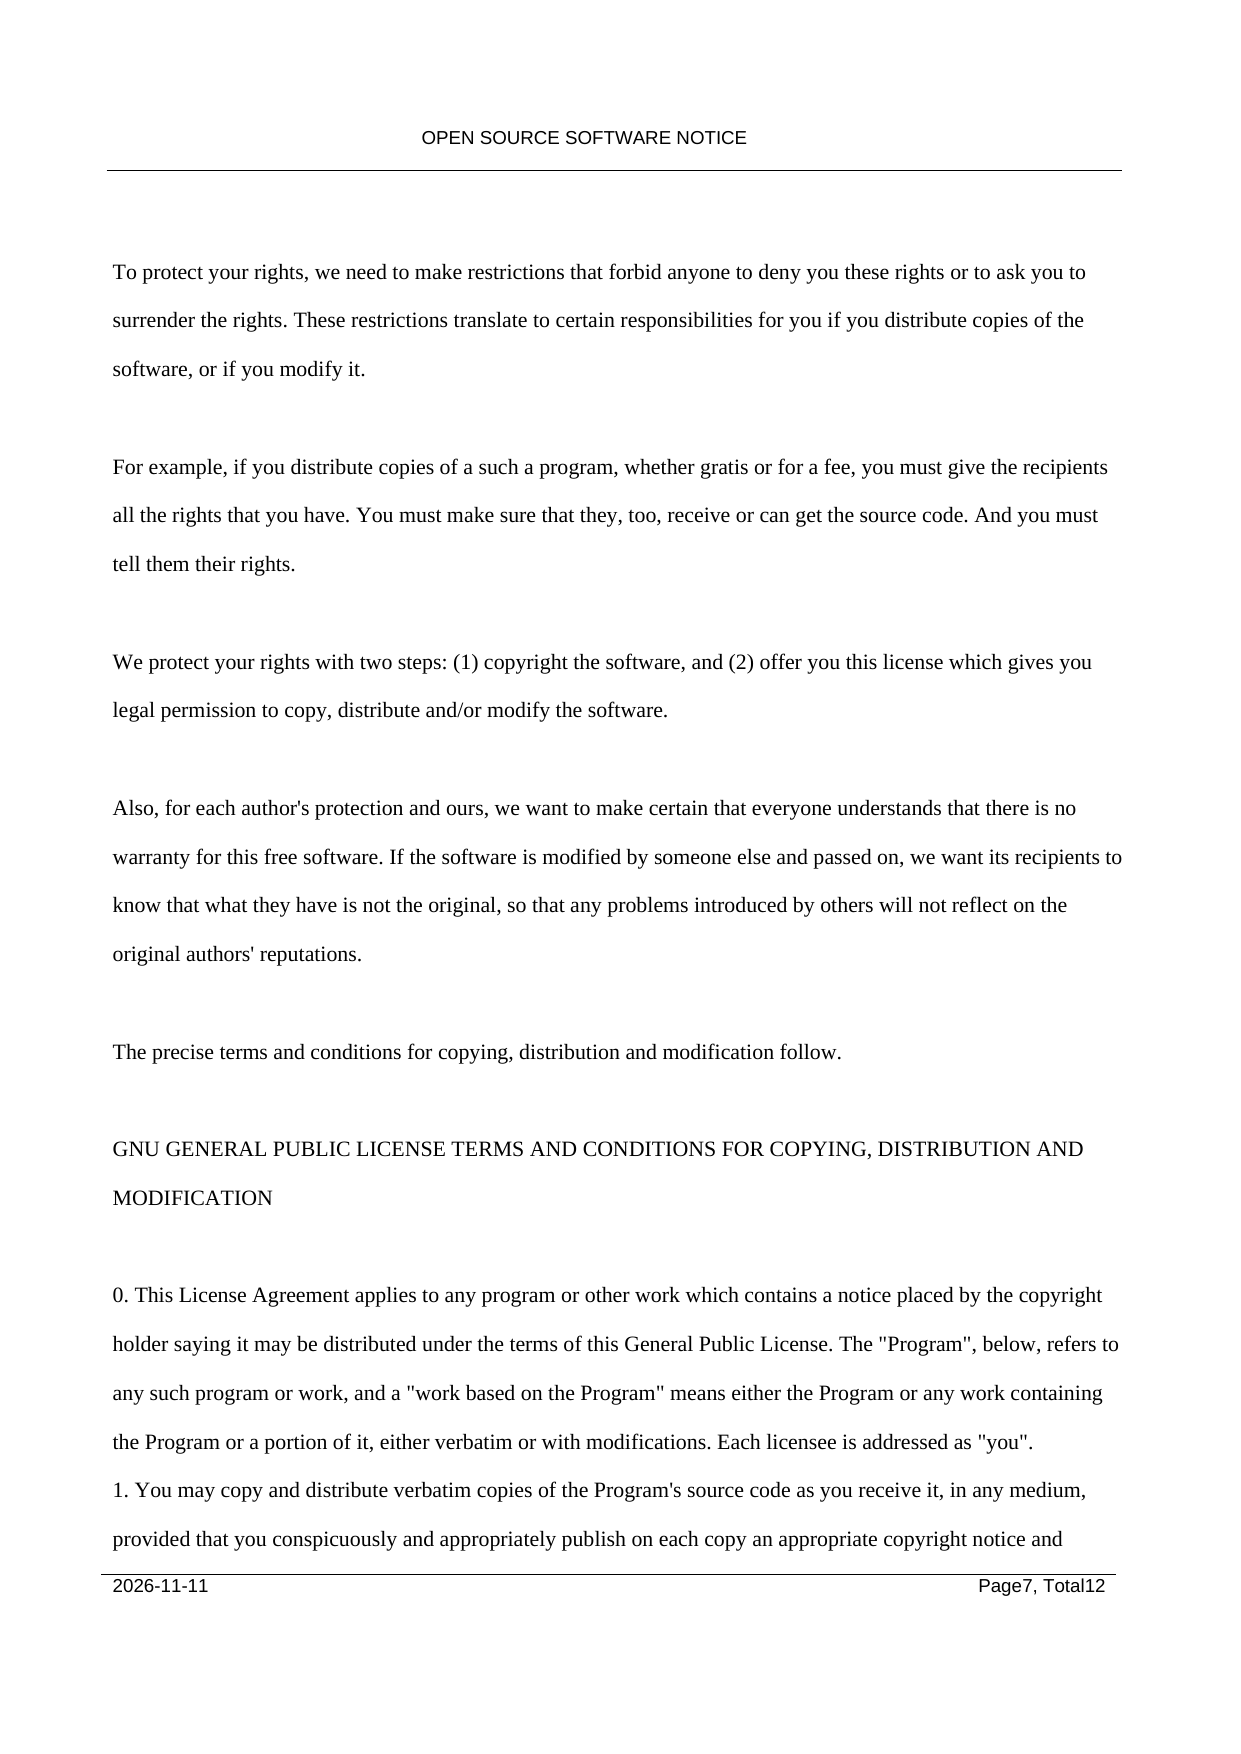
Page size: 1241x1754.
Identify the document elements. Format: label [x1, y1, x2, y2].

text [112, 206, 1128, 1555]
